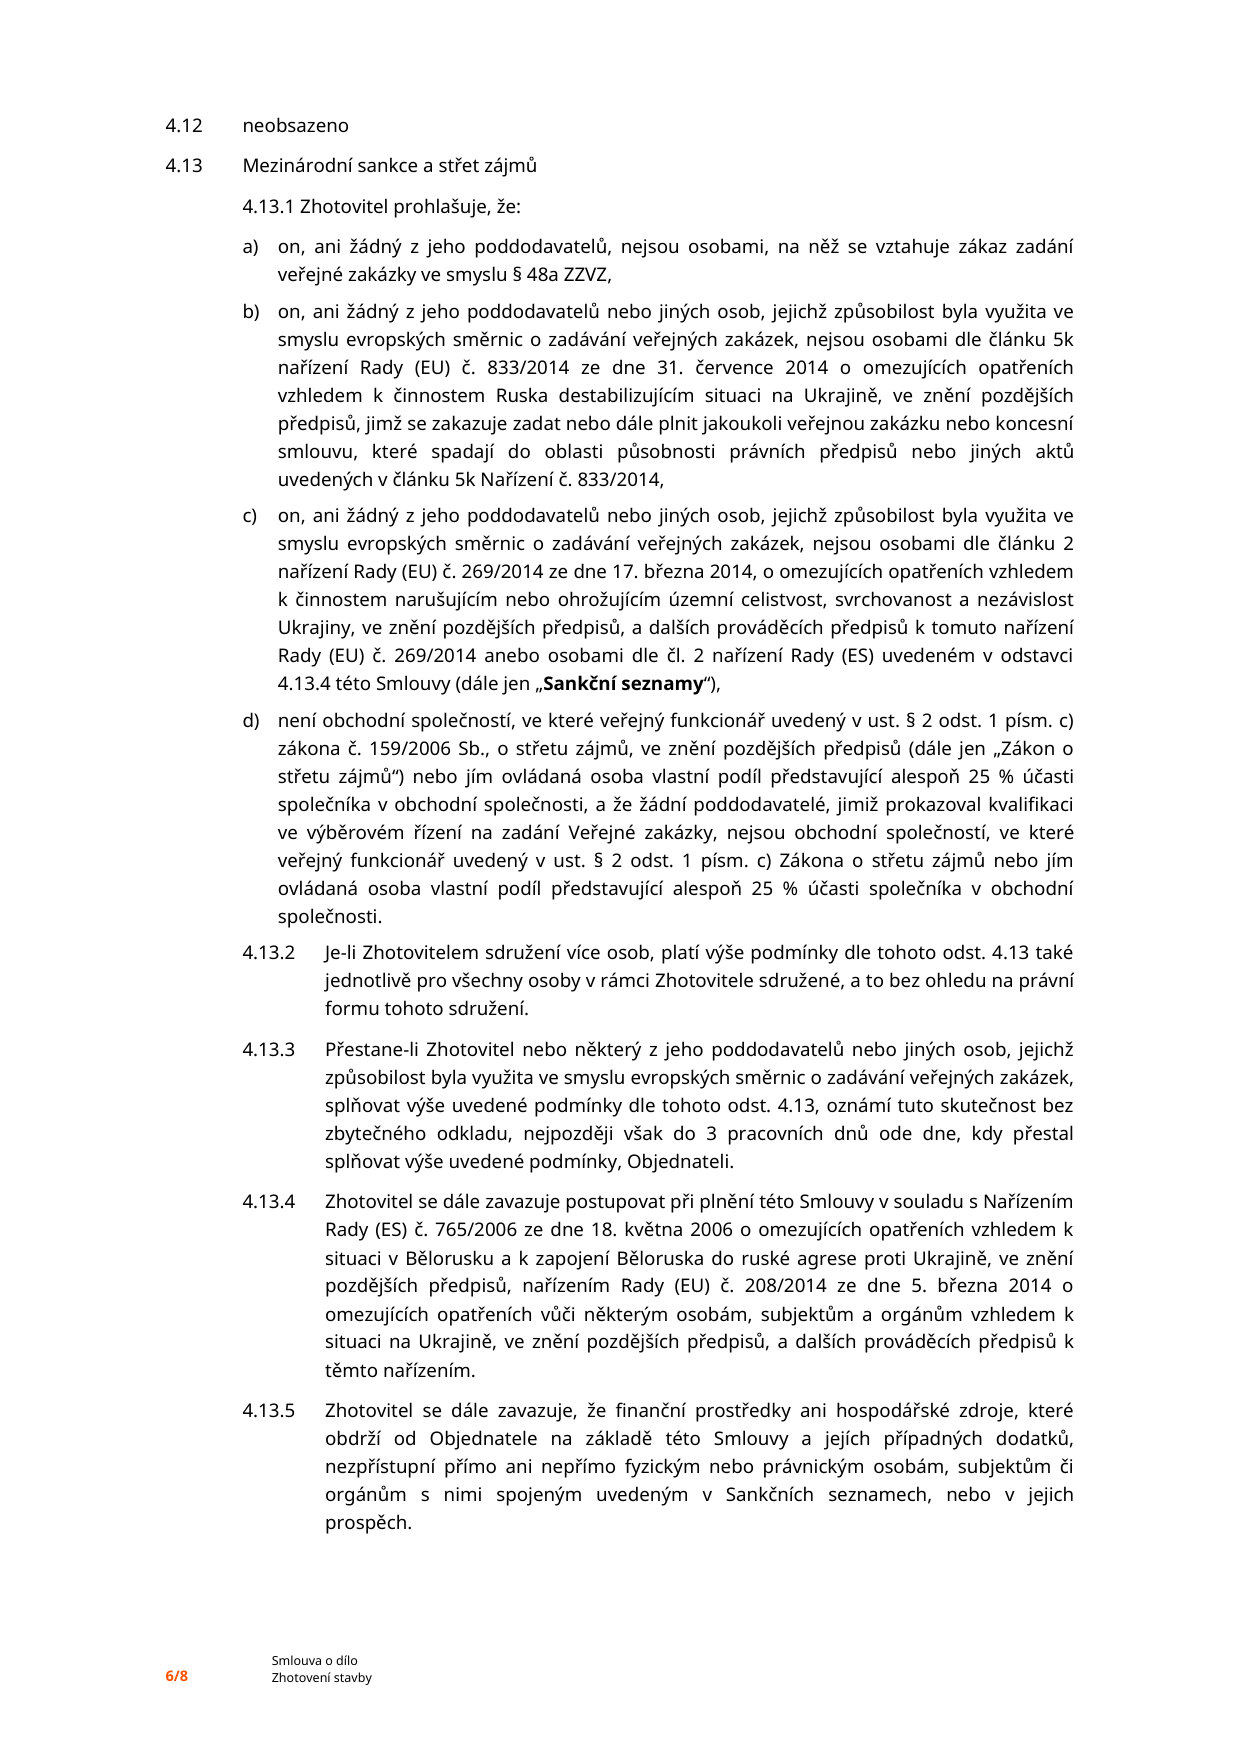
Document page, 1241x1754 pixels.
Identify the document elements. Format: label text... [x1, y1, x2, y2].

list on, ani žádný z jeho poddodavatelů nebo jiných osob, jejichž způsobilost byla využita ve smyslu evropských směrnic o zadávání veřejných zakázek, nejsou osobami dle článku 5k nařízení Rady (EU) č. 833/2014 ze dne 31. července 2014 o omezujících opatřeních vzhledem k činnostem Ruska destabilizujícím situaci na Ukrajině, ve znění pozdějších předpisů, jimž se zakazuje zadat nebo dále plnit jakoukoli veřejnou zakázku nebo koncesní smlouvu, které spadají do oblasti působnosti právních předpisů nebo jiných aktů uvedených v článku 5k Nařízení č. 833/2014, [242, 298, 1075, 492]
text Mezinárodní sankce a střet zájmů [165, 153, 1075, 178]
list on, ani žádný z jeho poddodavatelů nebo jiných osob, jejichž způsobilost byla využita ve smyslu evropských směrnic o zadávání veřejných zakázek, nejsou osobami dle článku 2 nařízení Rady (EU) č. 269/2014 ze dne 17. března 2014, o omezujících opatřeních vzhledem k činnostem narušujícím nebo ohrožujícím územní celistvost, svrchovanost a nezávislost Ukrajiny, ve znění pozdějších předpisů, a dalších prováděcích předpisů k tomuto nařízení Rady (EU) č. 269/2014 anebo osobami dle čl. 2 nařízení Rady (ES) uvedeném v odstavci 4.13.4 této Smlouvy (dále jen „Sankční seznamy“), [242, 503, 1075, 696]
list Zhotovitel se dále zavazuje postupovat při plnění této Smlouvy v souladu s Nařízením Rady (ES) č. 765/2006 ze dne 18. května 2006 o omezujících opatřeních vzhledem k situaci v Bělorusku a k zapojení Běloruska do ruské agrese proti Ukrajině, ve znění pozdějších předpisů, nařízením Rady (EU) č. 208/2014 ze dne 5. března 2014 o omezujících opatřeních vůči některým osobám, subjektům a orgánům vzhledem k situaci na Ukrajině, ve znění pozdějších předpisů, a dalších prováděcích předpisů k těmto nařízením. [242, 1189, 1075, 1382]
list 4.13.1 Zhotovitel prohlašuje, že: [242, 193, 1075, 219]
list Přestane-li Zhotovitel nebo některý z jeho poddodavatelů nebo jiných osob, jejichž způsobilost byla využita ve smyslu evropských směrnic o zadávání veřejných zakázek, splňovat výše uvedené podmínky dle tohoto odst. 4.13, oznámí tuto skutečnost bez zbytečného odkladu, nejpozději však do 3 pracovních dnů ode dne, kdy přestal splňovat výše uvedené podmínky, Objednateli. [242, 1036, 1075, 1174]
list on, ani žádný z jeho poddodavatelů, nejsou osobami, na něž se vztahuje zákaz zadání veřejné zakázky ve smyslu § 48a ZZVZ, [242, 234, 1075, 287]
list Zhotovitel se dále zavazuje, že finanční prostředky ani hospodářské zdroje, které obdrží od Objednatele na základě této Smlouvy a jejích případných dodatků, nezpřístupní přímo ani nepřímo fyzickým nebo právnickým osobám, subjektům či orgánům s nimi spojeným uvedeným v Sankčních seznamech, nebo v jejich prospěch. [242, 1397, 1075, 1535]
text neobsazeno [165, 112, 1075, 138]
list Je-li Zhotovitelem sdružení více osob, platí výše podmínky dle tohoto odst. 4.13 také jednotlivě pro všechny osoby v rámci Zhotovitele sdružené, a to bez ohledu na právní formu tohoto sdružení. [242, 939, 1075, 1021]
list není obchodní společností, ve které veřejný funkcionář uvedený v ust. § 2 odst. 1 písm. c) zákona č. 159/2006 Sb., o střetu zájmů, ve znění pozdějších předpisů (dále jen „Zákon o střetu zájmů“) nebo jím ovládaná osoba vlastní podíl představující alespoň 25 % účasti společníka v obchodní společnosti, a že žádní poddodavatelé, jimiž prokazoval kvalifikaci ve výběrovém řízení na zadání Veřejné zakázky, nejsou obchodní společností, ve které veřejný funkcionář uvedený v ust. § 2 odst. 1 písm. c) Zákona o střetu zájmů nebo jím ovládaná osoba vlastní podíl představující alespoň 25 % účasti společníka v obchodní společnosti. [242, 707, 1075, 929]
